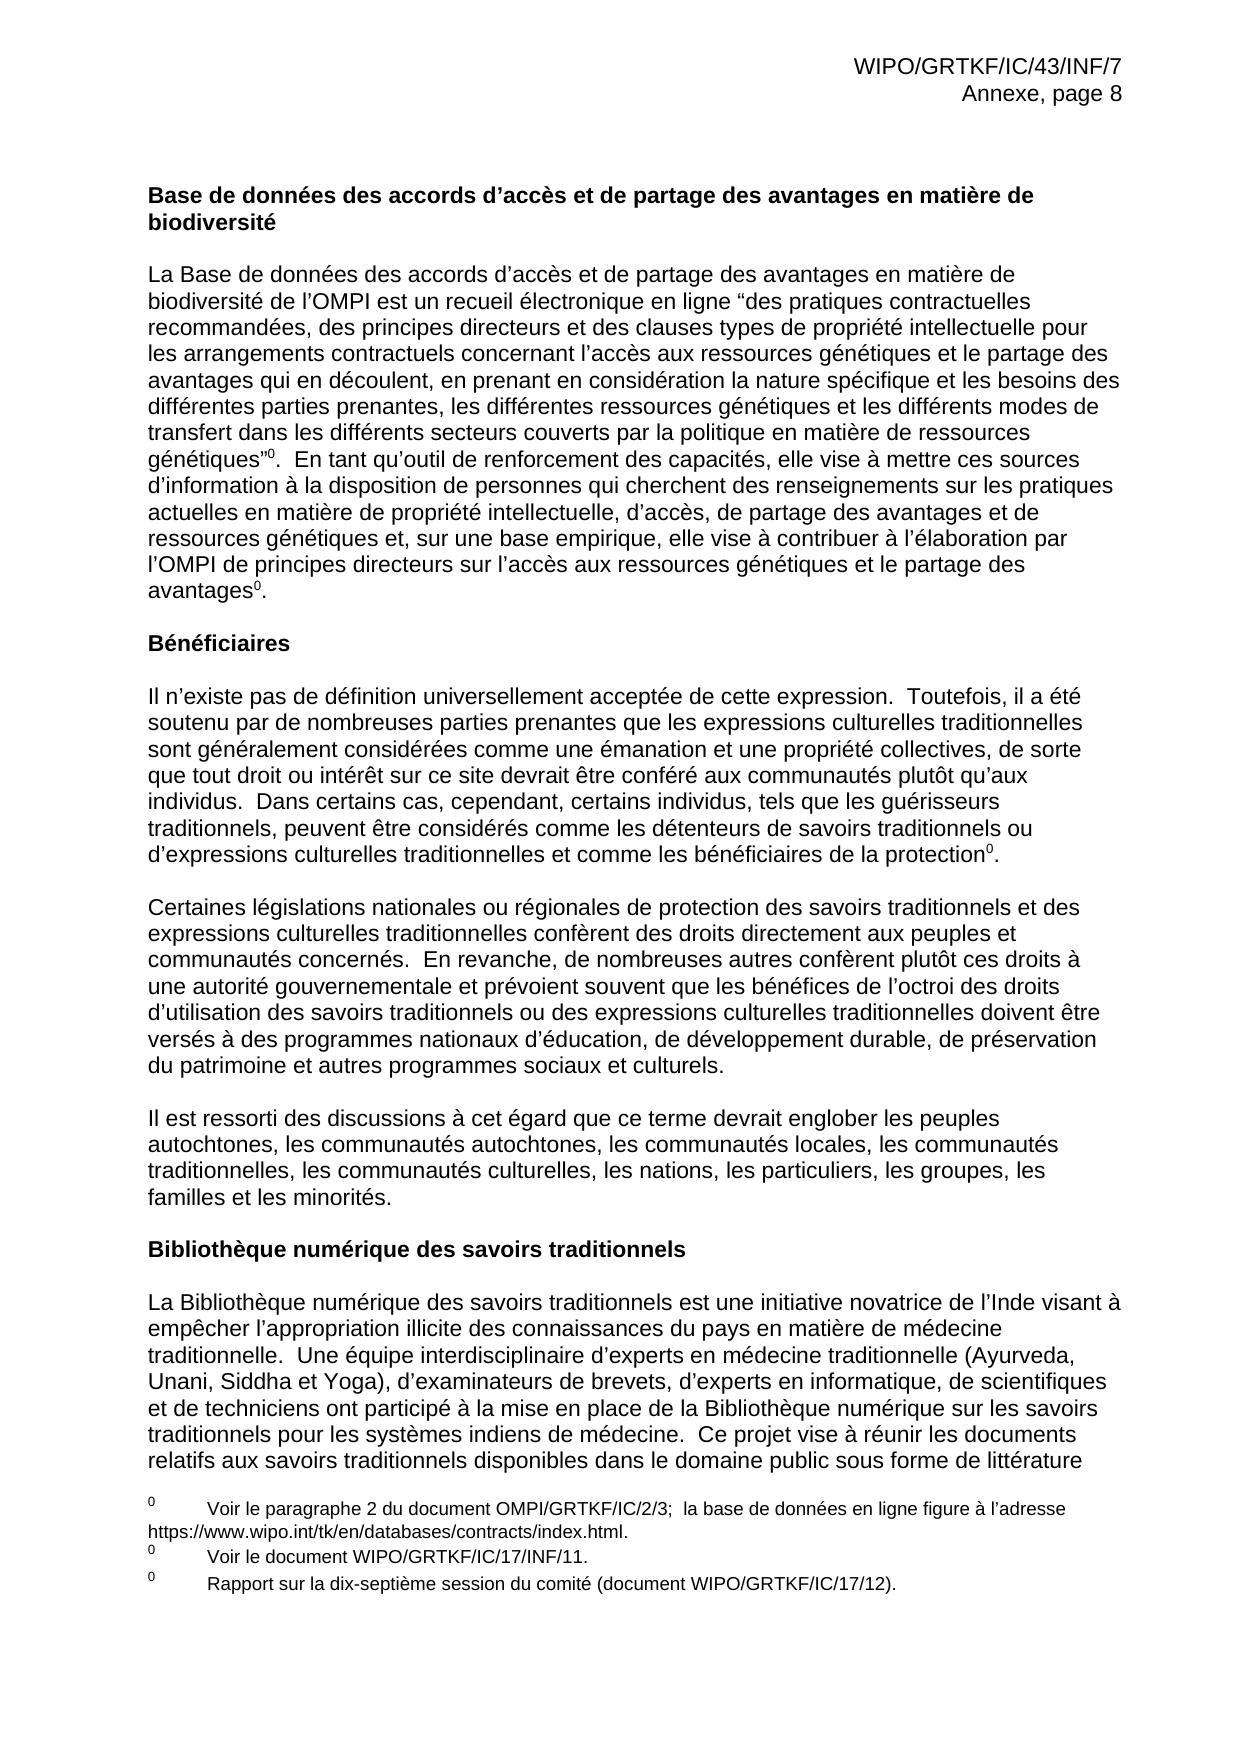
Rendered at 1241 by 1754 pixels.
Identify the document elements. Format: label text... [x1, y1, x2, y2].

text Certaines législations nationales ou régionales de protection des savoirs traditionnels et des expressions culturelles traditionnelles confèrent des droits directement aux peuples et communautés concernés. En revanche, de nombreuses autres confèrent plutôt ces droits à une autorité gouvernementale et prévoient souvent que les bénéfices de l’octroi des droits d’utilisation des savoirs traditionnels ou des expressions culturelles traditionnelles doivent être versés à des programmes nationaux d’éducation, de développement durable, de préservation du patrimoine et autres programmes sociaux et culturels. [148, 894, 1122, 1078]
text Il n’existe pas de définition universellement acceptée de cette expression. Toutefois, il a été soutenu par de nombreuses parties prenantes que les expressions culturelles traditionnelles sont généralement considérées comme une émanation et une propriété collectives, de sorte que tout droit ou intérêt sur ce site devrait être conféré aux communautés plutôt qu’aux individus. Dans certains cas, cependant, certains individus, tels que les guérisseurs traditionnels, peuvent être considérés comme les détenteurs de savoirs traditionnels ou d’expressions culturelles traditionnelles et comme les bénéficiaires de la protection. [148, 683, 1122, 867]
subtitle Bibliothèque numérique des savoirs traditionnels [148, 1236, 1122, 1263]
subtitle Base de données des accords d’accès et de partage des avantages en matière de biodiversité [148, 182, 1122, 235]
subtitle Bénéficiaires [148, 630, 1122, 657]
text La Base de données des accords d’accès et de partage des avantages en matière de biodiversité de l’OMPI est un recueil électronique en ligne “des pratiques contractuelles recommandées, des principes directeurs et des clauses types de propriété intellectuelle pour les arrangements contractuels concernant l’accès aux ressources génétiques et le partage des avantages qui en découlent, en prenant en considération la nature spécifique et les besoins des différentes parties prenantes, les différentes ressources génétiques et les différents modes de transfert dans les différents secteurs couverts par la politique en matière de ressources génétiques”. En tant qu’outil de renforcement des capacités, elle vise à mettre ces sources d’information à la disposition de personnes qui cherchent des renseignements sur les pratiques actuelles en matière de propriété intellectuelle, d’accès, de partage des avantages et de ressources génétiques et, sur une base empirique, elle vise à contribuer à l’élaboration par l’OMPI de principes directeurs sur l’accès aux ressources génétiques et le partage des avantages. [148, 261, 1122, 604]
text Il est ressorti des discussions à cet égard que ce terme devrait englober les peuples autochtones, les communautés autochtones, les communautés locales, les communautés traditionnelles, les communautés culturelles, les nations, les particuliers, les groupes, les familles et les minorités. [148, 1104, 1122, 1210]
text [148, 1289, 1122, 1473]
